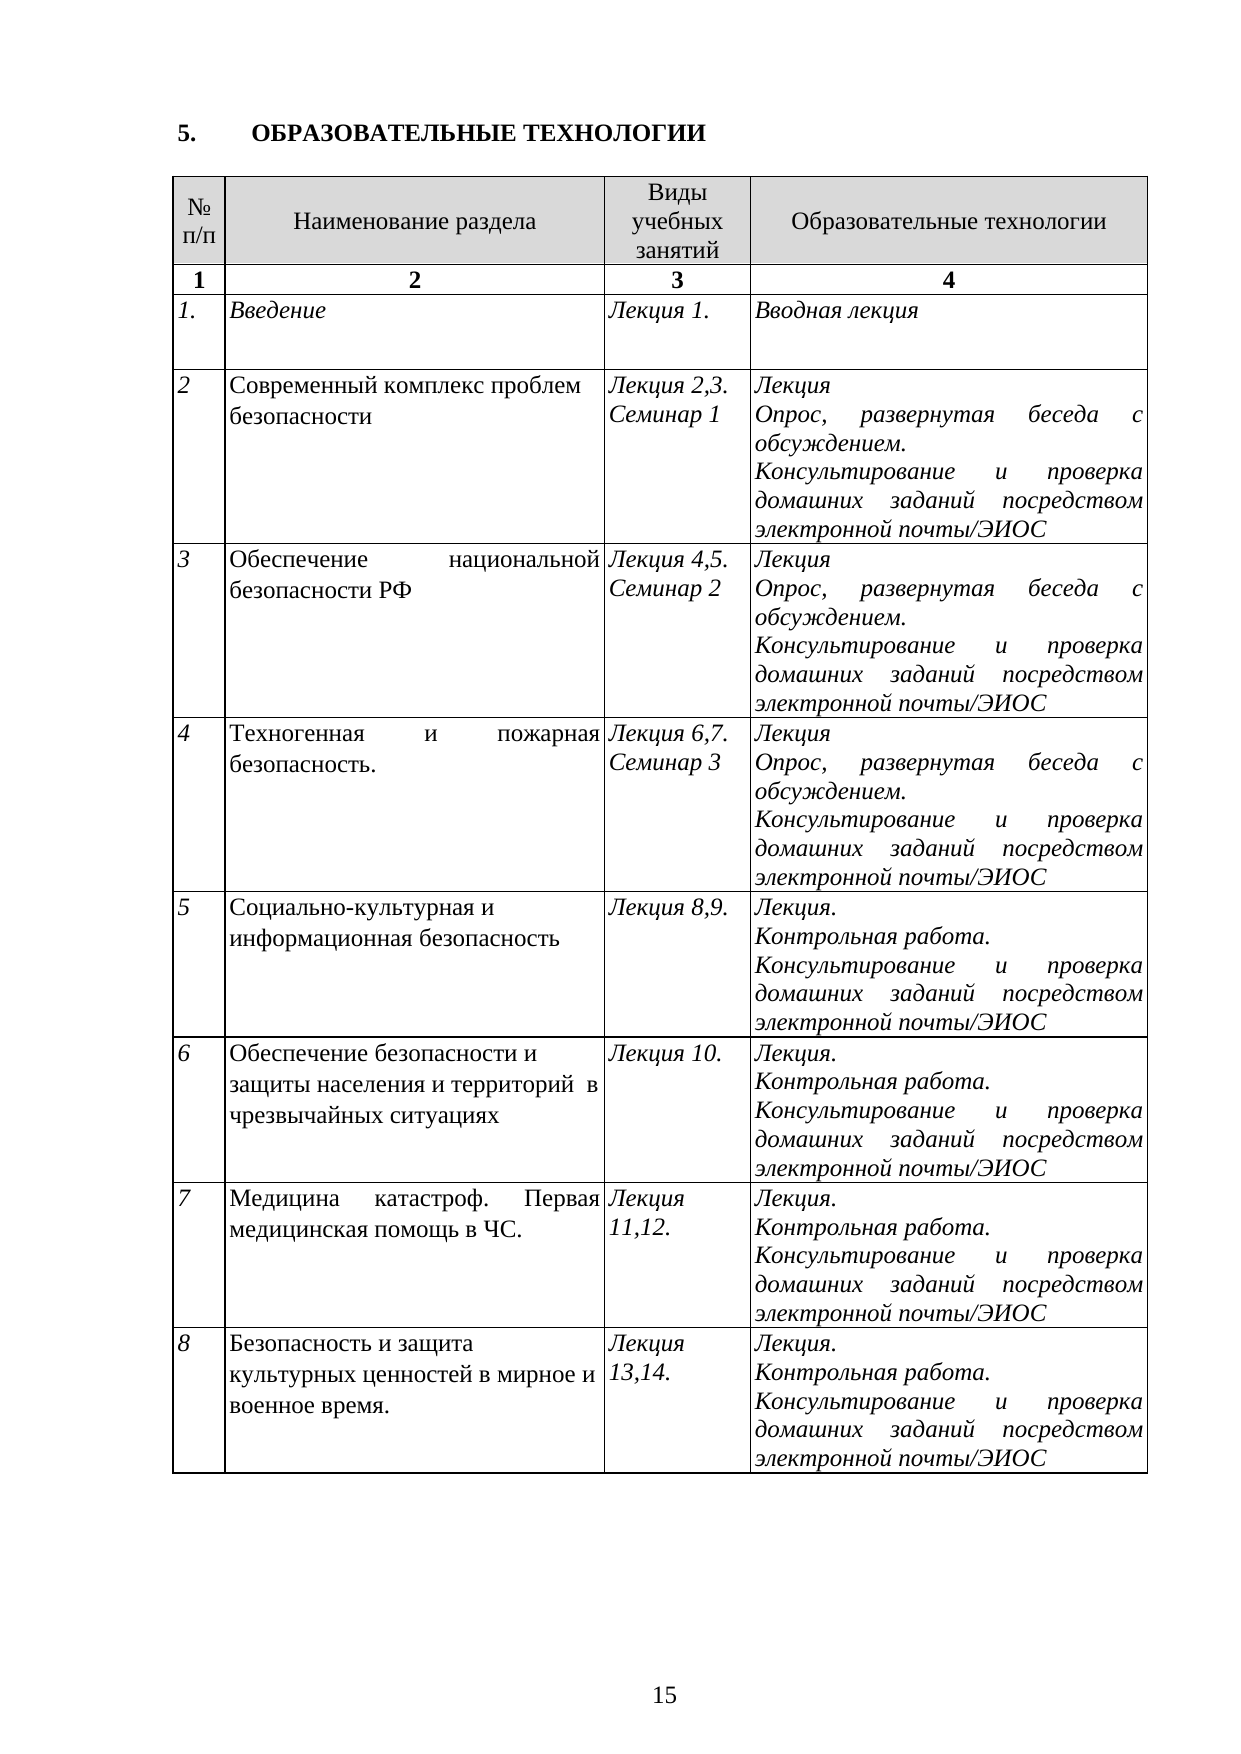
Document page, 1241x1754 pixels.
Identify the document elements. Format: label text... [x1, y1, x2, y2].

table_cell Медицина катастроф. Первая медицинская помощь в ЧС. [226, 1183, 604, 1327]
table_cell Лекция. Контрольная работа. Консультирование и проверка домашних заданий посредством электронной почты/ЭИОС [751, 1038, 1147, 1181]
table_cell Лекция 13,14. [605, 1328, 750, 1472]
table_cell Лекция. Контрольная работа. Консультирование и проверка домашних заданий посредством электронной почты/ЭИОС [751, 1183, 1147, 1327]
table_cell Введение [226, 295, 604, 368]
subtitle ОБРАЗОВАТЕЛЬНЫЕ ТЕХНОЛОГИИ [177, 118, 1152, 147]
table_cell Техногенная и пожарная безопасность. [226, 718, 604, 891]
table_cell Безопасность и защита культурных ценностей в мирное и военное время. [226, 1328, 604, 1472]
table_header Образовательные технологии [751, 177, 1147, 263]
table_cell Лекция 10. [605, 1038, 750, 1181]
table_cell Социально-культурная и информационная безопасность [226, 892, 604, 1036]
table_cell 4 [751, 265, 1147, 294]
table_cell Лекция 8,9. [605, 892, 750, 1036]
table_cell Современный комплекс проблем безопасности [226, 370, 604, 543]
table_header Наименование раздела [226, 177, 604, 263]
table_cell 7 [174, 1183, 224, 1327]
table_cell Лекция Опрос, развернутая беседа с обсуждением. Консультирование и проверка домашних заданий посредством электронной почты/ЭИОС [751, 718, 1147, 891]
table_cell Обеспечение национальной безопасности РФ [226, 544, 604, 717]
table_cell 2 [226, 265, 604, 294]
table_cell 3 [174, 544, 224, 717]
table_cell Лекция. Контрольная работа. Консультирование и проверка домашних заданий посредством электронной почты/ЭИОС [751, 1328, 1147, 1472]
table_cell 6 [174, 1038, 224, 1181]
table_cell Лекция. Контрольная работа. Консультирование и проверка домашних заданий посредством электронной почты/ЭИОС [751, 892, 1147, 1036]
table_cell Обеспечение безопасности и защиты населения и территорий в чрезвычайных ситуациях [226, 1038, 604, 1181]
table_cell Лекция 11,12. [605, 1183, 750, 1327]
table_cell 3 [605, 265, 750, 294]
table_cell 1 [174, 265, 224, 294]
table_cell Лекция 2,3. Семинар 1 [605, 370, 750, 543]
table_cell Лекция Опрос, развернутая беседа с обсуждением. Консультирование и проверка домашних заданий посредством электронной почты/ЭИОС [751, 370, 1147, 543]
table_cell 2 [174, 370, 224, 543]
table_cell Лекция Опрос, развернутая беседа с обсуждением. Консультирование и проверка домашних заданий посредством электронной почты/ЭИОС [751, 544, 1147, 717]
table_cell 4 [174, 718, 224, 891]
table_cell 5 [174, 892, 224, 1036]
table_cell 8 [174, 1328, 224, 1472]
table_cell Лекция 1. [605, 295, 750, 368]
table_cell Вводная лекция [751, 295, 1147, 368]
table_cell Лекция 4,5. Семинар 2 [605, 544, 750, 717]
table_cell Лекция 6,7. Семинар 3 [605, 718, 750, 891]
table_cell 1. [174, 295, 224, 368]
table_header № п/п [174, 177, 224, 263]
table_header Виды учебных занятий [605, 177, 750, 263]
